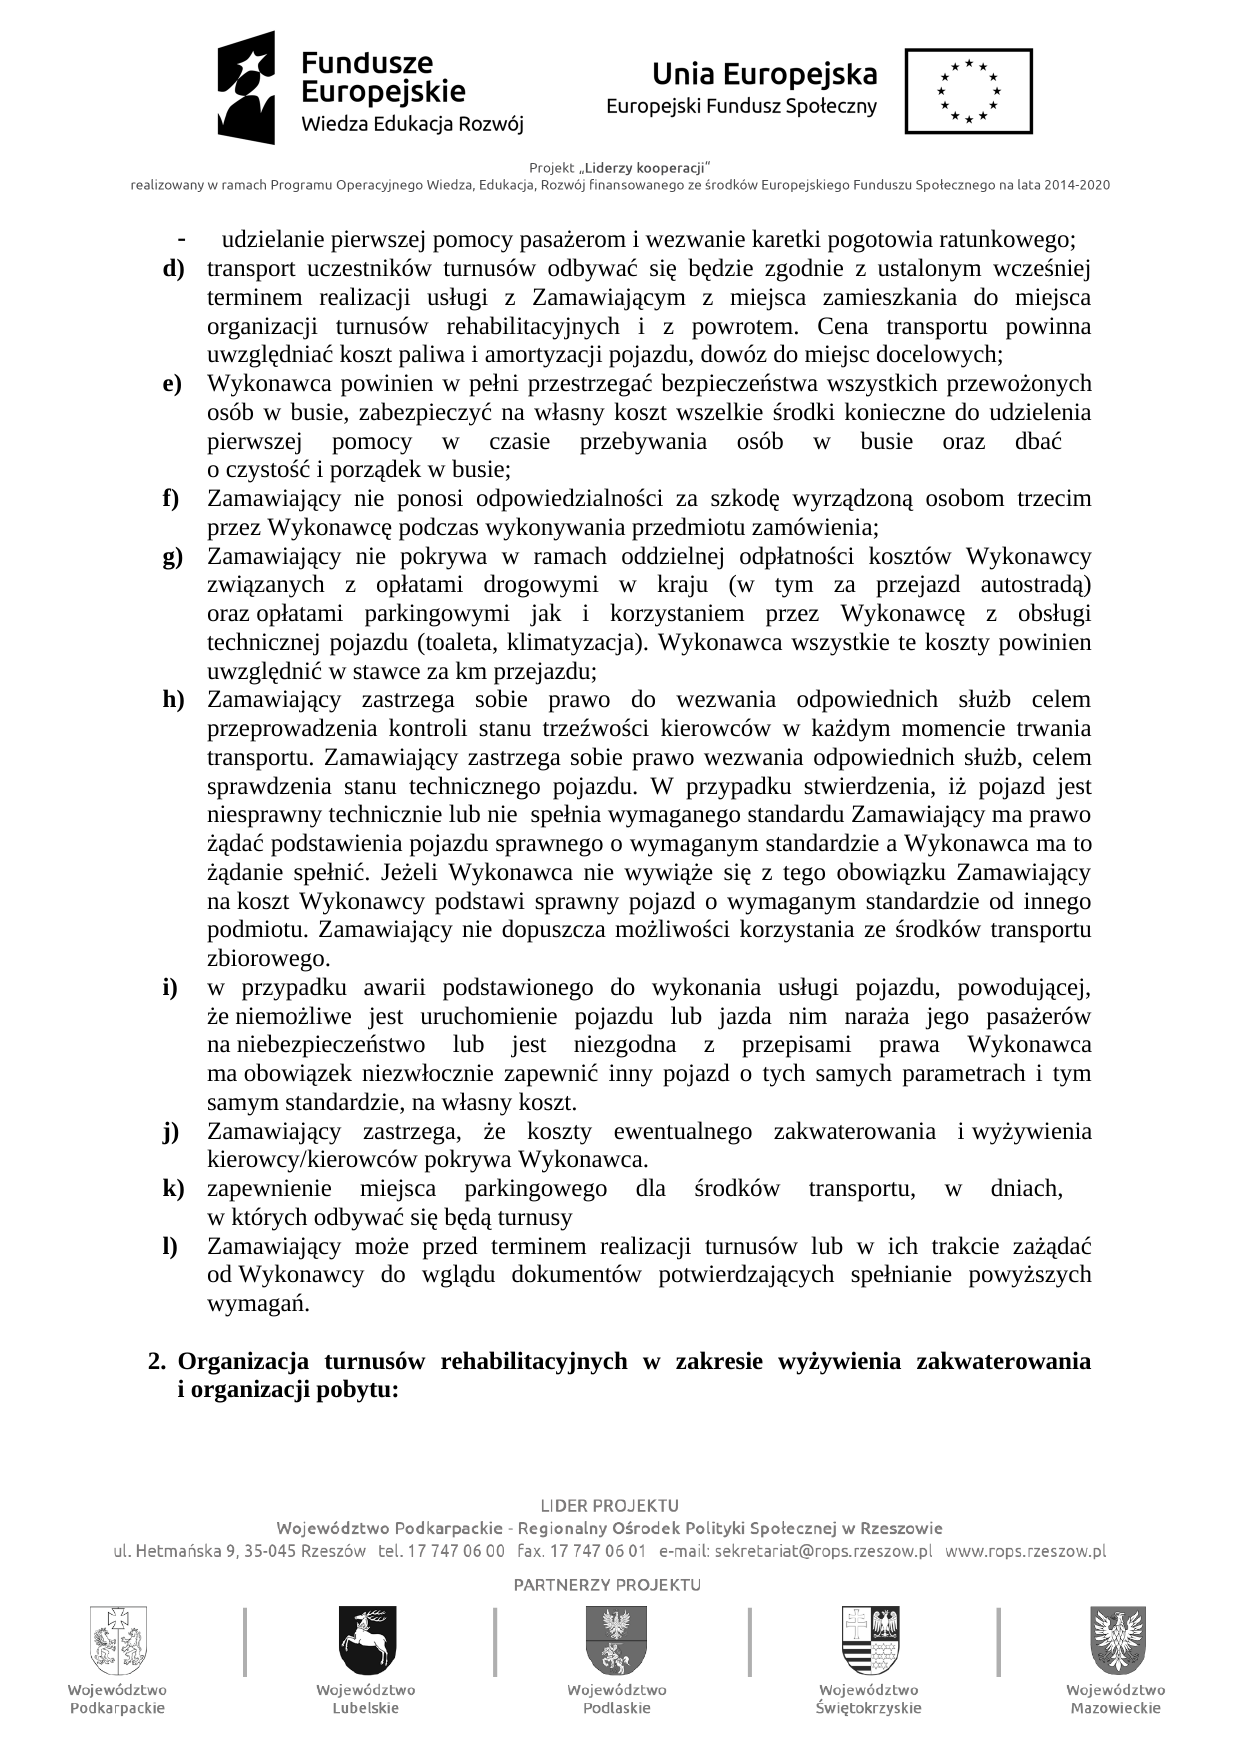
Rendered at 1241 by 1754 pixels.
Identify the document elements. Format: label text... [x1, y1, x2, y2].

list Zamawiający nie ponosi odpowiedzialności za szkodę wyrządzoną osobom trzecim przez Wykonawcę podczas wykonywania przedmiotu zamówienia; [162, 483, 1092, 541]
picture [0, 1485, 1235, 1747]
list udzielanie pierwszej pomocy pasażerom i wezwanie karetki pogotowia ratunkowego; [177, 224, 1092, 253]
list Organizacja turnusów rehabilitacyjnych w zakresie wyżywienia zakwaterowania i organizacji pobytu: [148, 1346, 1092, 1403]
list Zamawiający nie pokrywa w ramach oddzielnej odpłatności kosztów Wykonawcy związanych z opłatami drogowymi w kraju (w tym za przejazd autostradą) oraz opłatami parkingowymi jak i korzystaniem przez Wykonawcę z obsługi technicznej pojazdu (toaleta, klimatyzacja). Wykonawca wszystkie te koszty powinien uwzględnić w stawce za km przejazdu; [162, 541, 1092, 684]
list Zamawiający zastrzega sobie prawo do wezwania odpowiednich służb celem przeprowadzenia kontroli stanu trzeźwości kierowców w każdym momencie trwania transportu. Zamawiający zastrzega sobie prawo wezwania odpowiednich służb, celem sprawdzenia stanu technicznego pojazdu. W przypadku stwierdzenia, iż pojazd jest niesprawny technicznie lub nie spełnia wymaganego standardu Zamawiający ma prawo żądać podstawienia pojazdu sprawnego o wymaganym standardzie a Wykonawca ma to żądanie spełnić. Jeżeli Wykonawca nie wywiąże się z tego obowiązku Zamawiający na koszt Wykonawcy podstawi sprawny pojazd o wymaganym standardzie od innego podmiotu. Zamawiający nie dopuszcza możliwości korzystania ze środków transportu zbiorowego. [162, 684, 1092, 972]
list w przypadku awarii podstawionego do wykonania usługi pojazdu, powodującej, że niemożliwe jest uruchomienie pojazdu lub jazda nim naraża jego pasażerów na niebezpieczeństwo lub jest niezgodna z przepisami prawa Wykonawca ma obowiązek niezwłocznie zapewnić inny pojazd o tych samych parametrach i tym samym standardzie, na własny koszt. [162, 972, 1092, 1116]
list transport uczestników turnusów odbywać się będzie zgodnie z ustalonym wcześniej terminem realizacji usługi z Zamawiającym z miejsca zamieszkania do miejsca organizacji turnusów rehabilitacyjnych i z powrotem. Cena transportu powinna uwzględniać koszt paliwa i amortyzacji pojazdu, dowóz do miejsc docelowych; [162, 253, 1092, 368]
list Zamawiający może przed terminem realizacji turnusów lub w ich trakcie zażądać od Wykonawcy do wglądu dokumentów potwierdzających spełnianie powyższych wymagań. [162, 1231, 1092, 1317]
list Zamawiający zastrzega, że koszty ewentualnego zakwaterowania i wyżywienia kierowcy/kierowców pokrywa Wykonawca. [162, 1116, 1092, 1173]
list zapewnienie miejsca parkingowego dla środków transportu, w dniach, w których odbywać się będą turnusy [162, 1173, 1092, 1231]
picture [0, 12, 1241, 217]
list Wykonawca powinien w pełni przestrzegać bezpieczeństwa wszystkich przewożonych osób w busie, zabezpieczyć na własny koszt wszelkie środki konieczne do udzielenia pierwszej pomocy w czasie przebywania osób w busie oraz dbać o czystość i porządek w busie; [162, 368, 1092, 483]
